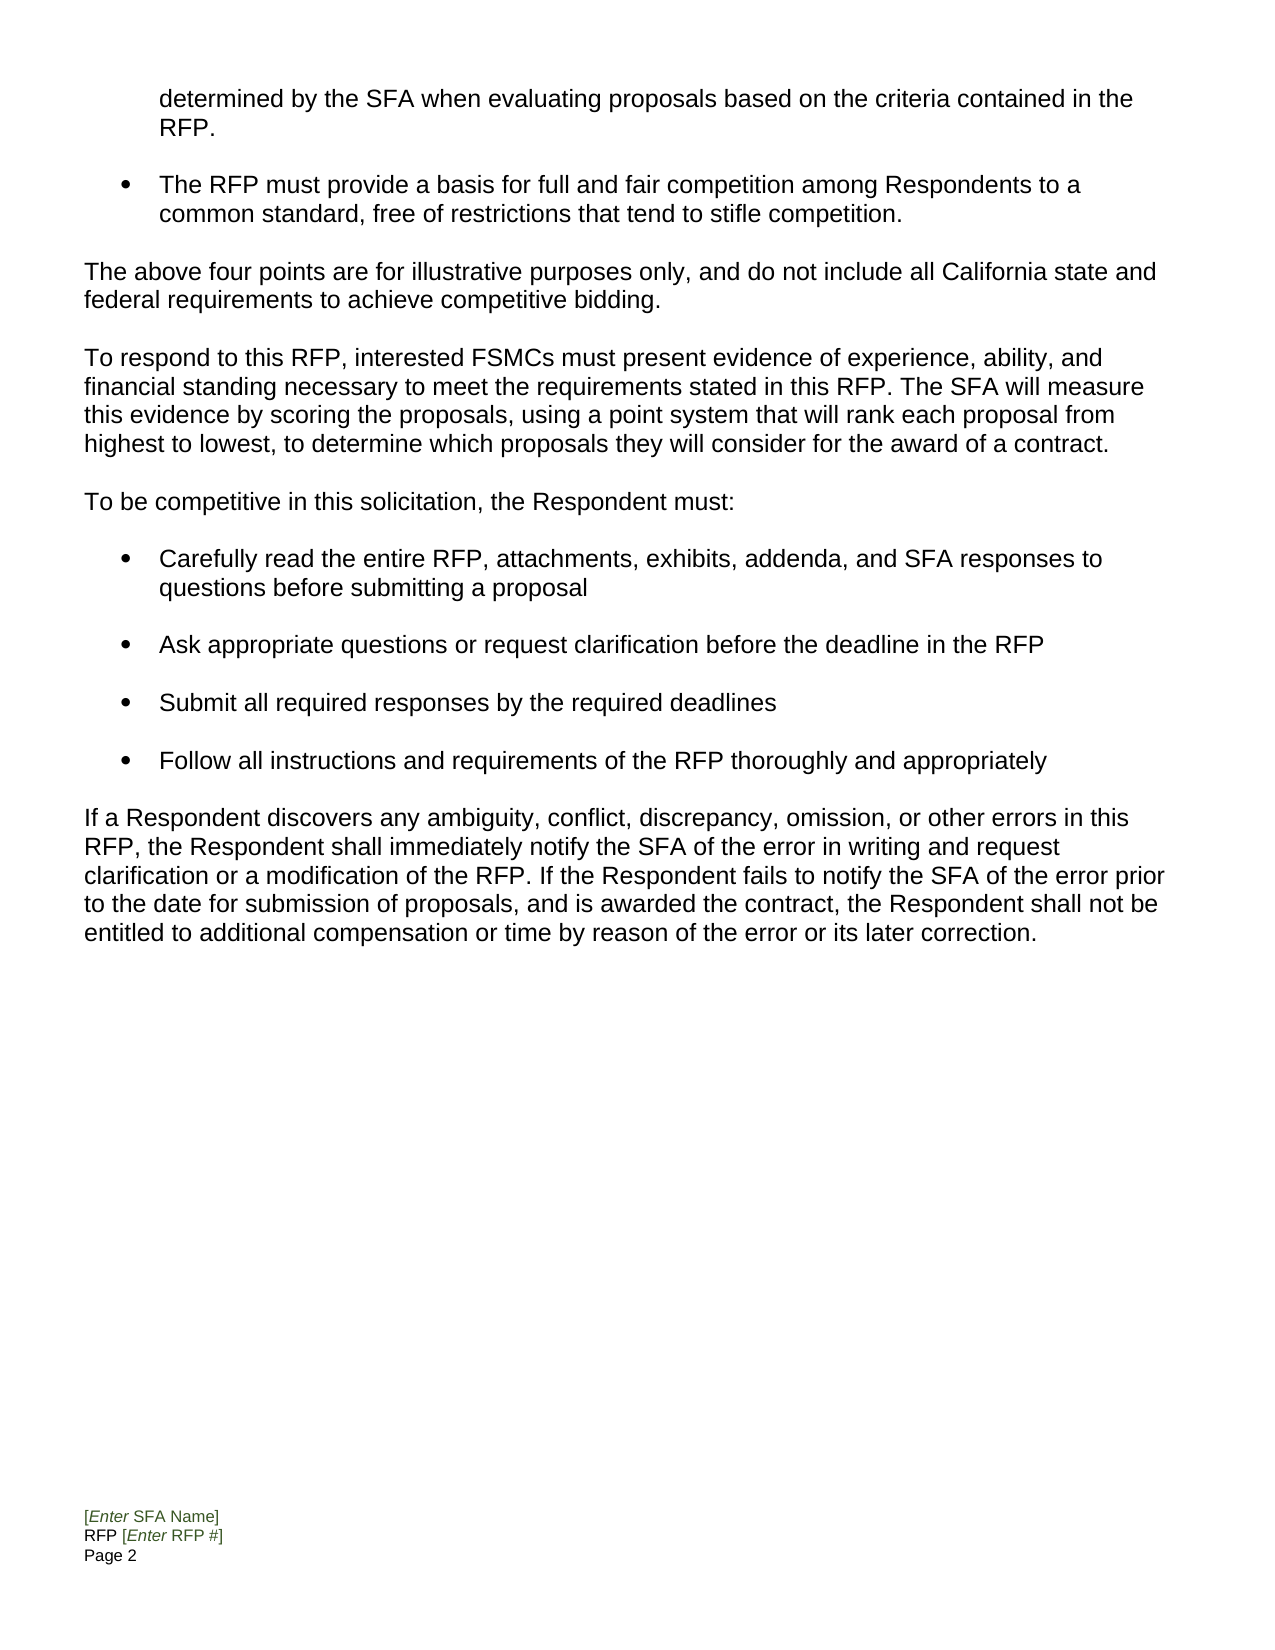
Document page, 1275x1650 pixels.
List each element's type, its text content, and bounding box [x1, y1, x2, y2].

list The RFP must provide a basis for full and fair competition among Respondents to a common standard, free of restrictions that tend to stifle competition. [121, 170, 1181, 228]
list Submit all required responses by the required deadlines [121, 688, 1181, 717]
list Follow all instructions and requirements of the RFP thoroughly and appropriately [121, 746, 1181, 774]
list Carefully read the entire RFP, attachments, exhibits, addenda, and SFA responses to questions before submitting a proposal [121, 544, 1181, 602]
text If a Respondent discovers any ambiguity, conflict, discrepancy, omission, or other errors in this RFP, the Respondent shall immediately notify the SFA of the error in writing and request clarification or a modification of the RFP. If the Respondent fails to notify the SFA of the error prior to the date for submission of proposals, and is awarded the contract, the Respondent shall not be entitled to additional compensation or time by reason of the error or its later correction. [84, 803, 1181, 947]
text The above four points are for illustrative purposes only, and do not include all California state and federal requirements to achieve competitive bidding. [84, 257, 1181, 314]
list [121, 84, 1181, 141]
text To respond to this RFP, interested FSMCs must present evidence of experience, ability, and financial standing necessary to meet the requirements stated in this RFP. The SFA will measure this evidence by scoring the proposals, using a point system that will rank each proposal from highest to lowest, to determine which proposals they will consider for the award of a contract. [84, 343, 1181, 458]
list Ask appropriate questions or request clarification before the deadline in the RFP [121, 630, 1181, 659]
text To be competitive in this solicitation, the Respondent must: [84, 487, 1181, 515]
